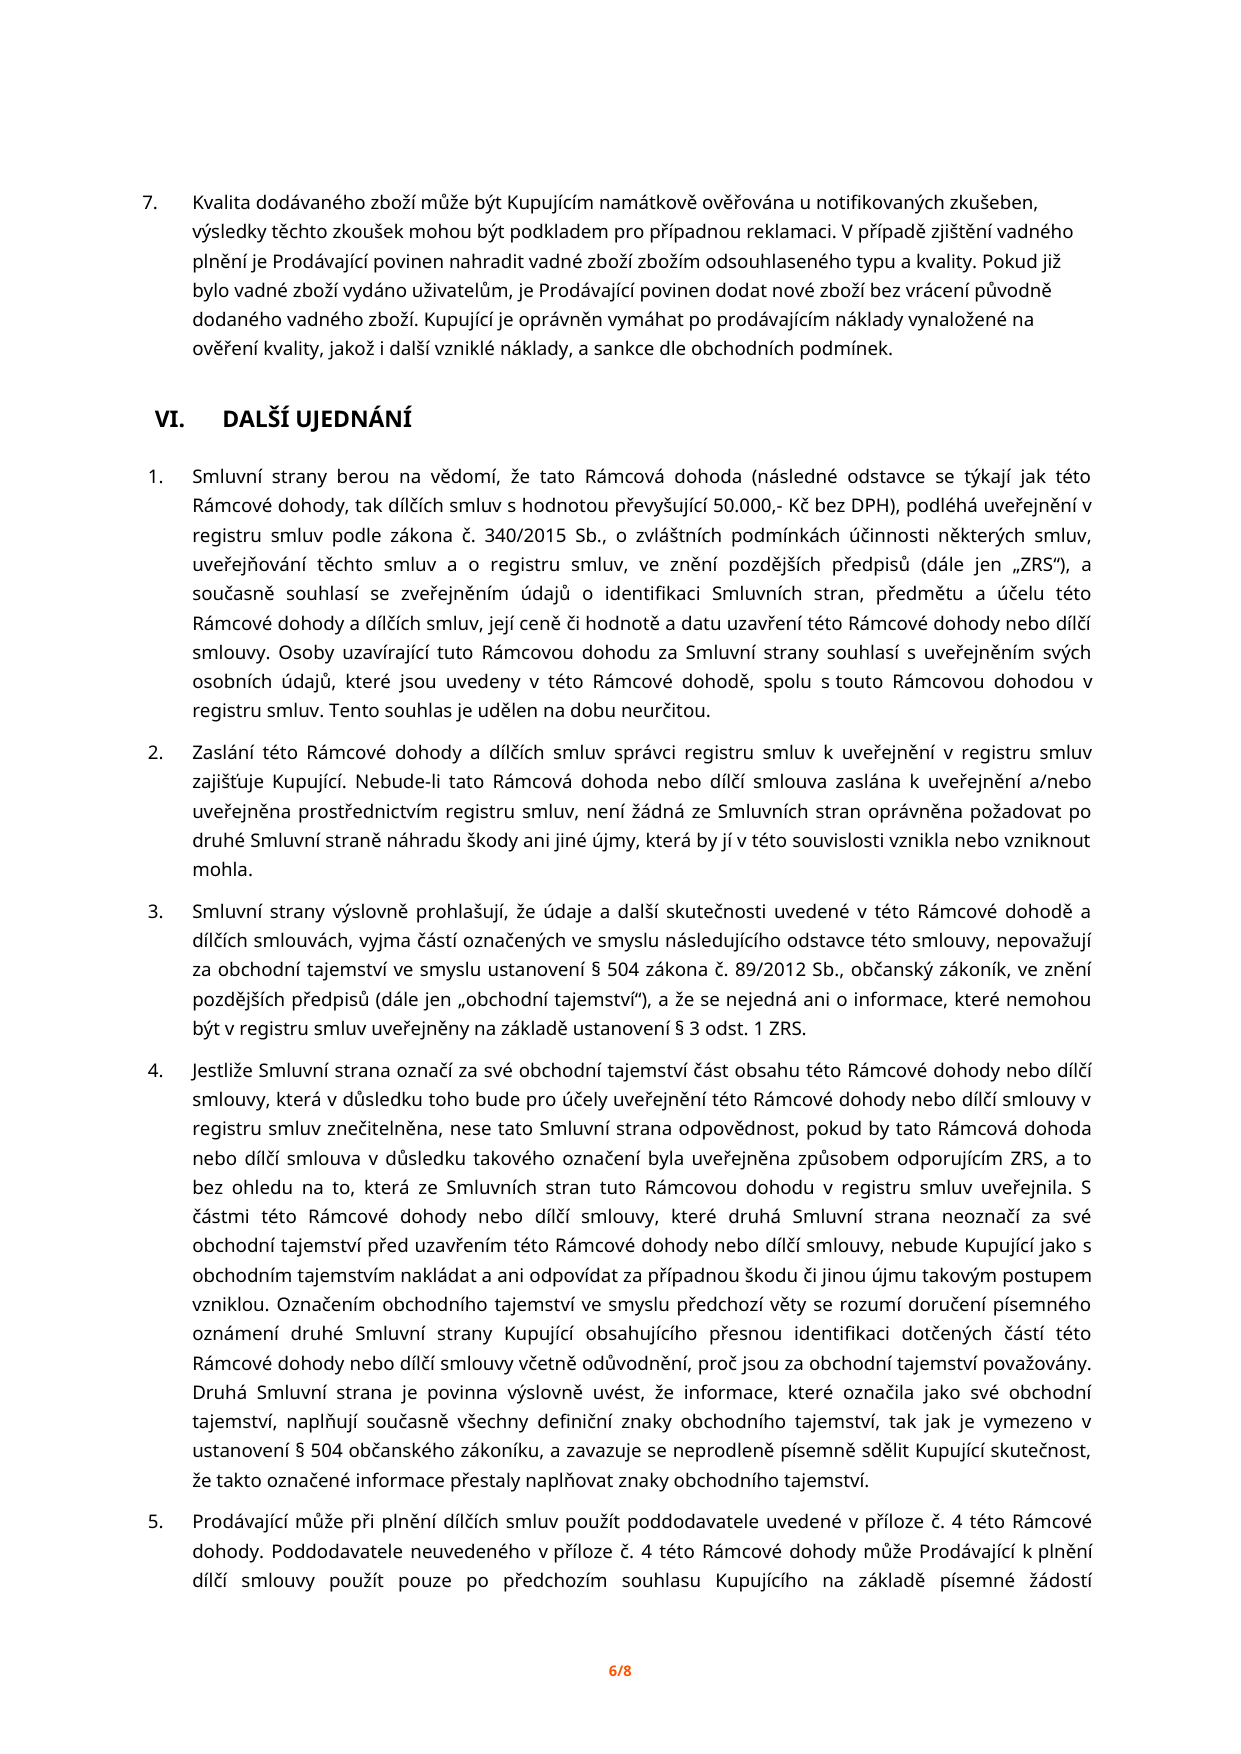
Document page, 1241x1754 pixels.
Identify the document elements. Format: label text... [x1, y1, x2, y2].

list Jestliže Smluvní strana označí za své obchodní tajemství část obsahu této Rámcové dohody nebo dílčí smlouvy, která v důsledku toho bude pro účely uveřejnění této Rámcové dohody nebo dílčí smlouvy v registru smluv znečitelněna, nese tato Smluvní strana odpovědnost, pokud by tato Rámcová dohoda nebo dílčí smlouva v důsledku takového označení byla uveřejněna způsobem odporujícím ZRS, a to bez ohledu na to, která ze Smluvních stran tuto Rámcovou dohodu v registru smluv uveřejnila. S částmi této Rámcové dohody nebo dílčí smlouvy, které druhá Smluvní strana neoznačí za své obchodní tajemství před uzavřením této Rámcové dohody nebo dílčí smlouvy, nebude Kupující jako s obchodním tajemstvím nakládat a ani odpovídat za případnou škodu či jinou újmu takovým postupem vzniklou. Označením obchodního tajemství ve smyslu předchozí věty se rozumí doručení písemného oznámení druhé Smluvní strany Kupující obsahujícího přesnou identifikaci dotčených částí této Rámcové dohody nebo dílčí smlouvy včetně odůvodnění, proč jsou za obchodní tajemství považovány. Druhá Smluvní strana je povinna výslovně uvést, že informace, které označila jako své obchodní tajemství, naplňují současně všechny definiční znaky obchodního tajemství, tak jak je vymezeno v ustanovení § 504 občanského zákoníku, a zavazuje se neprodleně písemně sdělit Kupující skutečnost, že takto označené informace přestaly naplňovat znaky obchodního tajemství. [148, 1057, 1093, 1492]
list Kvalita dodávaného zboží může být Kupujícím namátkově ověřována u notifikovaných zkušeben, výsledky těchto zkoušek mohou být podkladem pro případnou reklamaci. V případě zjištění vadného plnění je Prodávající povinen nahradit vadné zboží zbožím odsouhlaseného typu a kvality. Pokud již bylo vadné zboží vydáno uživatelům, je Prodávající povinen dodat nové zboží bez vrácení původně dodaného vadného zboží. Kupující je oprávněn vymáhat po prodávajícím náklady vynaložené na ověření kvality, jakož i další vzniklé náklady, a sankce dle obchodních podmínek. [142, 189, 1093, 361]
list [148, 1509, 1093, 1593]
list Smluvní strany berou na vědomí, že tato Rámcová dohoda (následné odstavce se týkají jak této Rámcové dohody, tak dílčích smluv s hodnotou převyšující 50.000,- Kč bez DPH), podléhá uveřejnění v registru smluv podle zákona č. 340/2015 Sb., o zvláštních podmínkách účinnosti některých smluv, uveřejňování těchto smluv a o registru smluv, ve znění pozdějších předpisů (dále jen „ZRS“), a současně souhlasí se zveřejněním údajů o identifikaci Smluvních stran, předmětu a účelu této Rámcové dohody a dílčích smluv, její ceně či hodnotě a datu uzavření této Rámcové dohody nebo dílčí smlouvy. Osoby uzavírající tuto Rámcovou dohodu za Smluvní strany souhlasí s uveřejněním svých osobních údajů, které jsou uvedeny v této Rámcové dohodě, spolu s touto Rámcovou dohodou v registru smluv. Tento souhlas je udělen na dobu neurčitou. [148, 463, 1093, 723]
list Smluvní strany výslovně prohlašují, že údaje a další skutečnosti uvedené v této Rámcové dohodě a dílčích smlouvách, vyjma částí označených ve smyslu následujícího odstavce této smlouvy, nepovažují za obchodní tajemství ve smyslu ustanovení § 504 zákona č. 89/2012 Sb., občanský zákoník, ve znění pozdějších předpisů (dále jen „obchodní tajemství“), a že se nejedná ani o informace, které nemohou být v registru smluv uveřejněny na základě ustanovení § 3 odst. 1 ZRS. [148, 898, 1093, 1041]
list DALŠÍ UJEDNÁNÍ [185, 402, 1093, 434]
list Zaslání této Rámcové dohody a dílčích smluv správci registru smluv k uveřejnění v registru smluv zajišťuje Kupující. Nebude-li tato Rámcová dohoda nebo dílčí smlouva zaslána k uveřejnění a/nebo uveřejněna prostřednictvím registru smluv, není žádná ze Smluvních stran oprávněna požadovat po druhé Smluvní straně náhradu škody ani jiné újmy, která by jí v této souvislosti vznikla nebo vzniknout mohla. [148, 739, 1093, 882]
